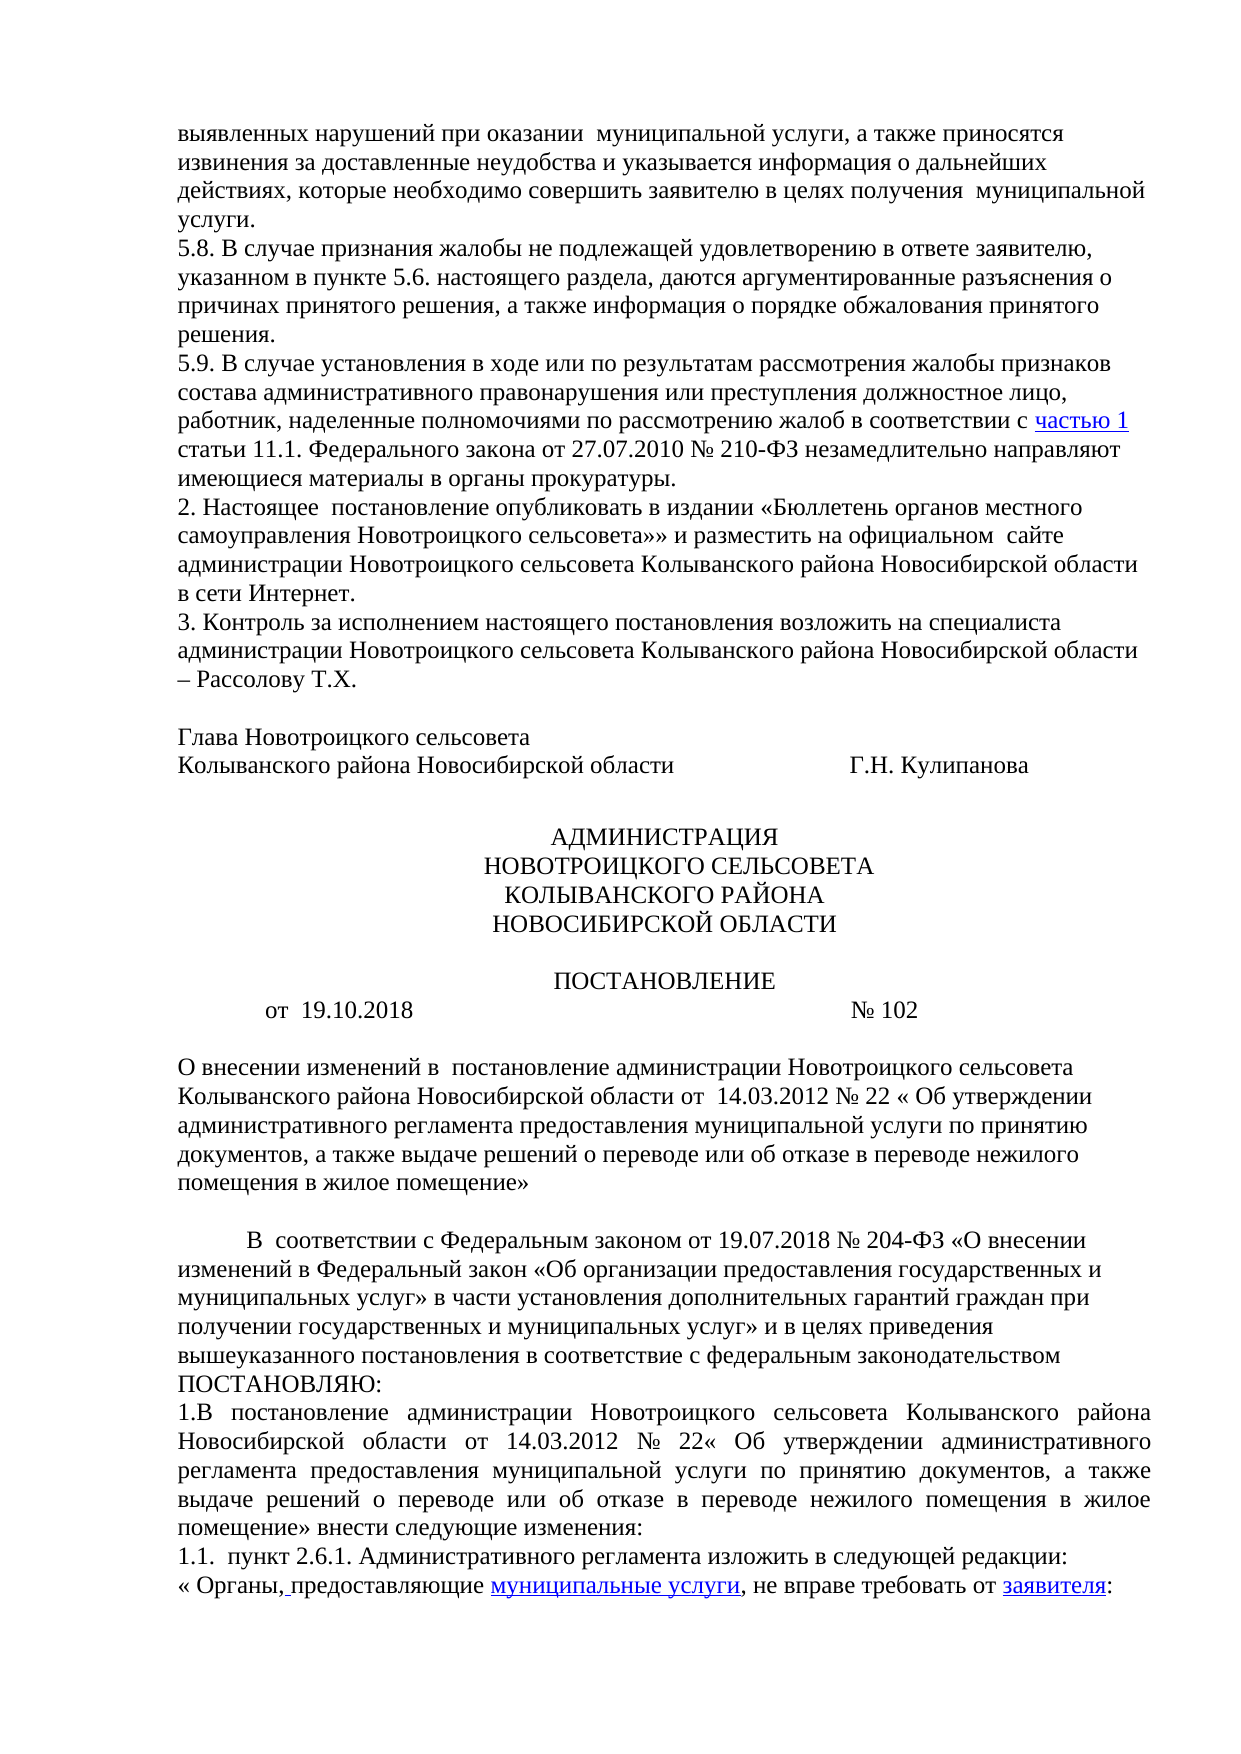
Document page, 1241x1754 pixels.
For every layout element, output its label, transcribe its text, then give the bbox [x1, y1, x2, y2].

text НОВОСИБИРСКОЙ ОБЛАСТИ [177, 909, 1152, 937]
text Колыванского района Новосибирской области Г.Н. Кулипанова [177, 751, 1152, 779]
text В соответствии с Федеральным законом от 19.07.2018 № 204-ФЗ «О внесении изменений в Федеральный закон «Об организации предоставления государственных и муниципальных услуг» в части установления дополнительных гарантий граждан при получении государственных и муниципальных услуг» и в целях приведения вышеуказанного постановления в соответствие с федеральным законодательством [177, 1225, 1152, 1369]
text Глава Новотроицкого сельсовета [177, 722, 1152, 751]
text 5.8. В случае признания жалобы не подлежащей удовлетворению в ответе заявителю, указанном в пункте 5.6. настоящего раздела, даются аргументированные разъяснения о причинах принятого решения, а также информация о порядке обжалования принятого решения. [177, 233, 1152, 348]
text О внесении изменений в постановление администрации Новотроицкого сельсовета Колыванского района Новосибирской области от 14.03.2012 № 22 « Об утверждении административного регламента предоставления муниципальной услуги по принятию документов, а также выдаче решений о переводе или об отказе в переводе нежилого помещения в жилое помещение» [177, 1052, 1152, 1196]
text КОЛЫВАНСКОГО РАЙОНА [177, 880, 1152, 909]
text 5.9. В случае установления в ходе или по результатам рассмотрения жалобы признаков состава административного правонарушения или преступления должностное лицо, работник, наделенные полномочиями по рассмотрению жалоб в соответствии с частью 1 статьи 11.1. Федерального закона от 27.07.2010 № 210-ФЗ незамедлительно направляют имеющиеся материалы в органы прокуратуры. [177, 348, 1152, 492]
text АДМИНИСТРАЦИЯ [177, 822, 1152, 851]
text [177, 118, 1152, 233]
text 2. Настоящее постановление опубликовать в издании «Бюллетень органов местного самоуправления Новотроицкого сельсовета»» и разместить на официальном сайте администрации Новотроицкого сельсовета Колыванского района Новосибирской области в сети Интернет. [177, 492, 1152, 607]
text НОВОТРОИЦКОГО СЕЛЬСОВЕТА [177, 851, 1152, 880]
text ПОСТАНОВЛЕНИЕ [177, 966, 1152, 995]
text от 19.10.2018 № 102 [177, 995, 1152, 1024]
text 3. Контроль за исполнением настоящего постановления возложить на специалиста администрации Новотроицкого сельсовета Колыванского района Новосибирской области – Рассолову Т.Х. [177, 607, 1152, 693]
text « Органы, предоставляющие муниципальные услуги, не вправе требовать от заявителя: [177, 1570, 1152, 1599]
text 1.В постановление администрации Новотроицкого сельсовета Колыванского района Новосибирской области от 14.03.2012 № 22« Об утверждении административного регламента предоставления муниципальной услуги по принятию документов, а также выдаче решений о переводе или об отказе в переводе нежилого помещения в жилое помещение» внести следующие изменения: [177, 1397, 1152, 1541]
text 1.1. пункт 2.6.1. Административного регламента изложить в следующей редакции: [177, 1541, 1152, 1570]
title ПОСТАНОВЛЯЮ: [177, 1369, 1160, 1397]
